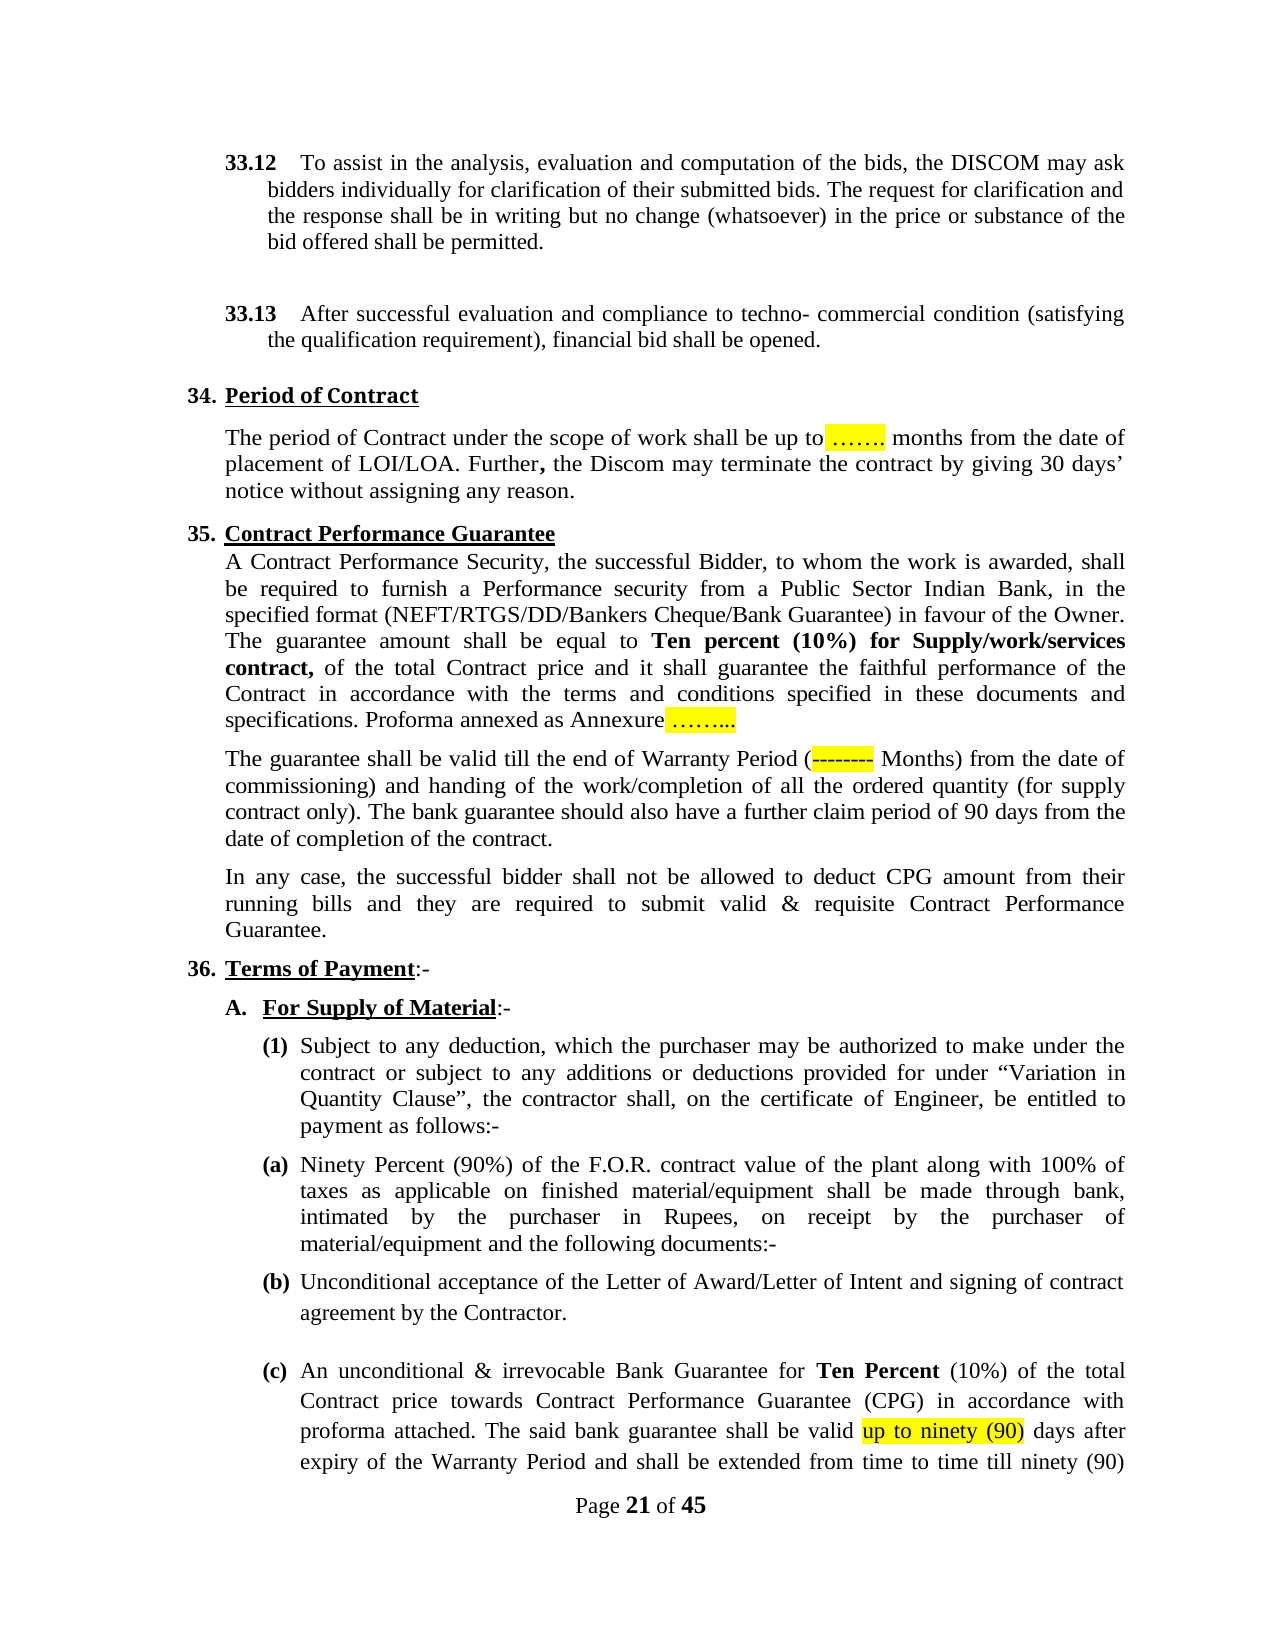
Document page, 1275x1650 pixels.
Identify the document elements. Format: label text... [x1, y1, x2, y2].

text In any case, the successful bidder shall not be allowed to deduct CPG amount from their running bills and they are required to submit valid & requisite Contract Performance Guarantee. [225, 863, 1125, 942]
list Unconditional acceptance of the Letter of Award/Letter of Intent and signing of contract agreement by the Contractor. [262, 1268, 1124, 1325]
list Ninety Percent (90%) of the F.O.R. contract value of the plant along with 100% of taxes as applicable on finished material/equipment shall be made through bank, intimated by the purchaser in Rupees, on receipt by the purchaser of material/equipment and the following documents:- [262, 1151, 1126, 1256]
list Subject to any deduction, which the purchaser may be authorized to make under the contract or subject to any additions or deductions provided for under “Variation in Quantity Clause”, the contractor shall, on the certificate of Engineer, be entitled to payment as follows:- [262, 1033, 1126, 1138]
list For Supply of Material:- [225, 994, 1225, 1020]
text The guarantee shall be valid till the end of Warranty Period (-------- Months) from the date of commissioning) and handing of the work/completion of all the ordered quantity (for supply contract only). The bank guarantee should also have a further claim period of 90 days from the date of completion of the contract. [225, 746, 1126, 851]
list After successful evaluation and compliance to techno- commercial condition (satisfying the qualification requirement), financial bid shall be opened. [225, 300, 1125, 353]
subtitle Contract Performance Guarantee [187, 520, 1225, 547]
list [262, 1357, 1126, 1474]
subtitle Terms of Payment:- [187, 955, 1225, 981]
text A Contract Performance Security, the successful Bidder, to whom the work is awarded, shall be required to furnish a Performance security from a Public Sector Indian Bank, in the specified format (NEFT/RTGS/DD/Bankers Cheque/Bank Guarantee) in favour of the Owner. The guarantee amount shall be equal to Ten percent (10%) for Supply/work/services contract, of the total Contract price and it shall guarantee the faithful performance of the Contract in accordance with the terms and conditions specified in these documents and specifications. Proforma annexed as Annexure ……... [225, 548, 1126, 733]
list Period of Contract [187, 382, 1225, 410]
list To assist in the analysis, evaluation and computation of the bids, the DISCOM may ask bidders individually for clarification of their submitted bids. The request for clarification and the response shall be in writing but no change (whatsoever) in the price or substance of the bid offered shall be permitted. [225, 149, 1126, 255]
text The period of Contract under the scope of work shall be up to ……. months from the date of placement of LOI/LOA. Further, the Discom may terminate the contract by giving 30 days’ notice without assigning any reason. [225, 424, 1125, 503]
